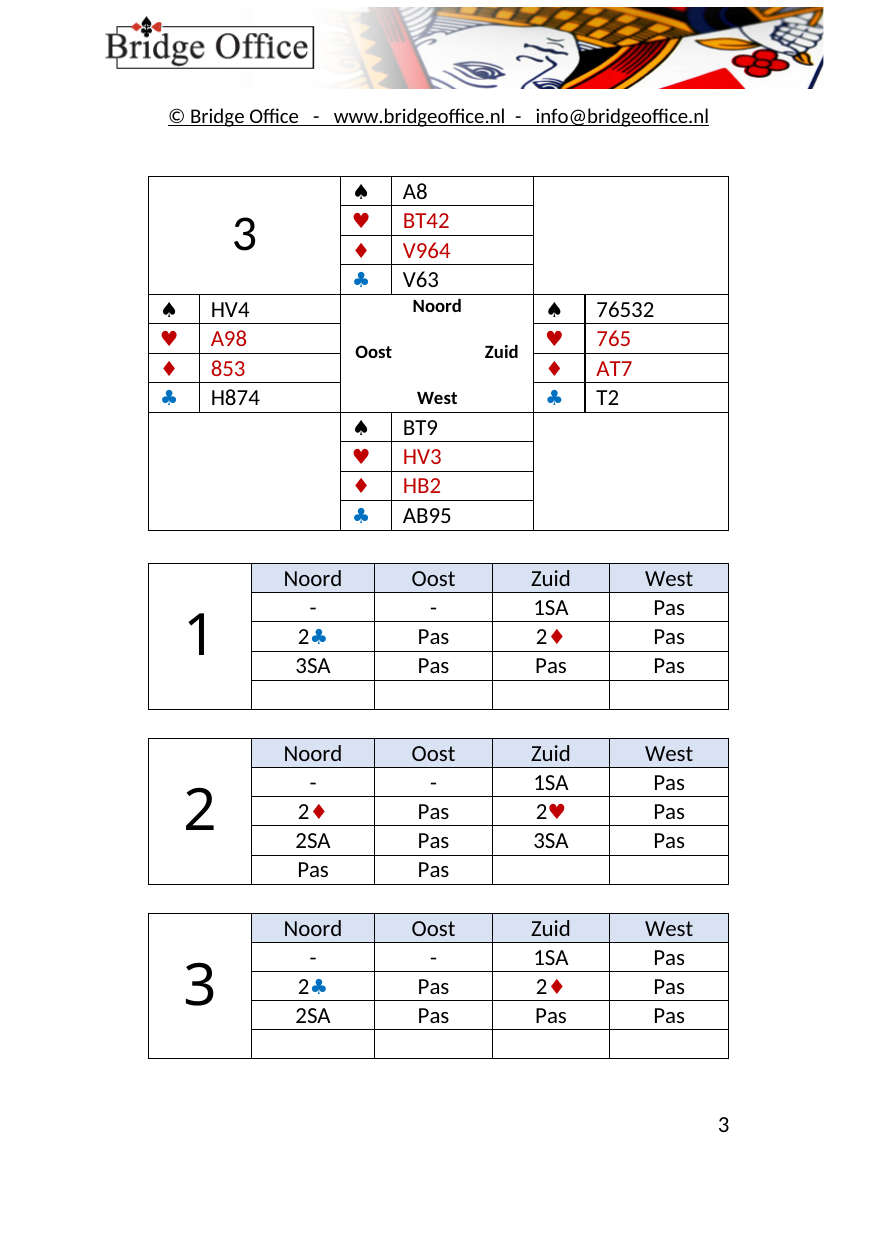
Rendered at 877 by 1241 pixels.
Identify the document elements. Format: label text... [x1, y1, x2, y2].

table_cell 1 [149, 592, 251, 680]
table_cell [149, 295, 199, 323]
table_cell Pas [610, 768, 728, 796]
table_cell [341, 442, 391, 471]
table_cell 3SA [252, 652, 374, 680]
table_cell V964 [392, 236, 533, 264]
table_cell [341, 265, 391, 294]
table_cell BT42 [392, 206, 533, 235]
table_cell [149, 383, 199, 412]
table_cell [534, 295, 584, 323]
table_cell T2 [586, 383, 728, 412]
table_header A8 [392, 177, 533, 205]
table_cell [610, 681, 728, 709]
table_cell [493, 1030, 609, 1058]
table_cell Noord Oost Zuid West [341, 295, 533, 412]
table_cell Pas [375, 856, 492, 883]
table_cell HB2 [392, 472, 533, 500]
table_header West [610, 914, 728, 942]
table_cell H874 [200, 383, 340, 412]
table_header Noord [252, 914, 374, 942]
table_header Noord [252, 564, 374, 592]
table_cell [341, 413, 391, 441]
table_cell [375, 1030, 492, 1058]
table_cell Pas [375, 622, 492, 651]
table_cell [149, 1029, 251, 1058]
table_cell HV4 [200, 295, 340, 323]
table_cell 2♦ [493, 622, 609, 651]
table_cell [493, 856, 609, 883]
table_cell [341, 206, 391, 235]
table_cell [252, 1030, 374, 1058]
table_header [341, 177, 391, 205]
table_cell 1SA [493, 768, 609, 796]
table_cell Pas [610, 826, 728, 854]
table_header Zuid [493, 914, 609, 942]
table_cell Pas [610, 943, 728, 971]
table_header West [610, 739, 728, 767]
table_cell [341, 501, 391, 529]
table_cell [534, 383, 584, 412]
table_cell - [375, 768, 492, 796]
table_cell [149, 855, 251, 883]
table_header [149, 914, 251, 942]
table_cell Pas [493, 1001, 609, 1029]
table_cell Pas [493, 652, 609, 680]
table_cell Pas [610, 797, 728, 825]
table_cell 2SA [252, 1001, 374, 1029]
table_cell [375, 681, 492, 709]
table_header Noord [252, 739, 374, 767]
table_header West [610, 564, 728, 592]
table_cell - [252, 593, 374, 621]
table_cell Pas [610, 622, 728, 651]
table_cell Pas [610, 972, 728, 1000]
table_cell [149, 354, 199, 382]
table_cell AT7 [586, 354, 728, 382]
table_header Oost [375, 914, 492, 942]
picture [78, 7, 824, 89]
table_header Oost [375, 739, 492, 767]
table_header 3 [149, 177, 340, 294]
table_cell 2♥ [493, 797, 609, 825]
table_cell Pas [375, 652, 492, 680]
table_cell 76532 [586, 295, 728, 323]
table_header [534, 177, 728, 294]
table_cell [149, 680, 251, 709]
table_cell - [252, 943, 374, 971]
table_cell 1SA [493, 943, 609, 971]
table_cell Pas [375, 826, 492, 854]
table_cell 853 [200, 354, 340, 382]
table_cell [341, 236, 391, 264]
table_cell 3 [149, 942, 251, 1029]
table_cell - [375, 943, 492, 971]
table_cell V63 [392, 265, 533, 294]
table_cell [610, 1030, 728, 1058]
table_cell [534, 354, 584, 382]
table_cell Pas [610, 593, 728, 621]
table_header Oost [375, 564, 492, 592]
table_cell HV3 [392, 442, 533, 471]
table_cell [610, 856, 728, 883]
table_header [149, 739, 251, 767]
table_cell Pas [610, 1001, 728, 1029]
table_cell 2♦ [252, 797, 374, 825]
table_cell - [375, 593, 492, 621]
table_header Zuid [493, 564, 609, 592]
table_cell Pas [252, 856, 374, 883]
table_cell - [252, 768, 374, 796]
table_cell Pas [375, 1001, 492, 1029]
table_cell 1SA [493, 593, 609, 621]
table_cell 765 [586, 324, 728, 353]
table_cell Pas [375, 972, 492, 1000]
table_cell [534, 413, 728, 529]
table_cell 2 [149, 767, 251, 854]
table_cell [252, 681, 374, 709]
table_cell AB95 [392, 501, 533, 529]
table_cell [149, 324, 199, 353]
table_cell 2♣ [252, 622, 374, 651]
table_cell [149, 413, 340, 529]
table_cell A98 [200, 324, 340, 353]
table_cell [493, 681, 609, 709]
table_cell [534, 324, 584, 353]
table_cell 2♣ [252, 972, 374, 1000]
table_cell BT9 [392, 413, 533, 441]
table_header Zuid [493, 739, 609, 767]
table_cell 3SA [493, 826, 609, 854]
table_cell Pas [610, 652, 728, 680]
table_cell 2SA [252, 826, 374, 854]
table_cell [341, 472, 391, 500]
table_header [149, 564, 251, 592]
table_cell Pas [375, 797, 492, 825]
table_cell 2♦ [493, 972, 609, 1000]
